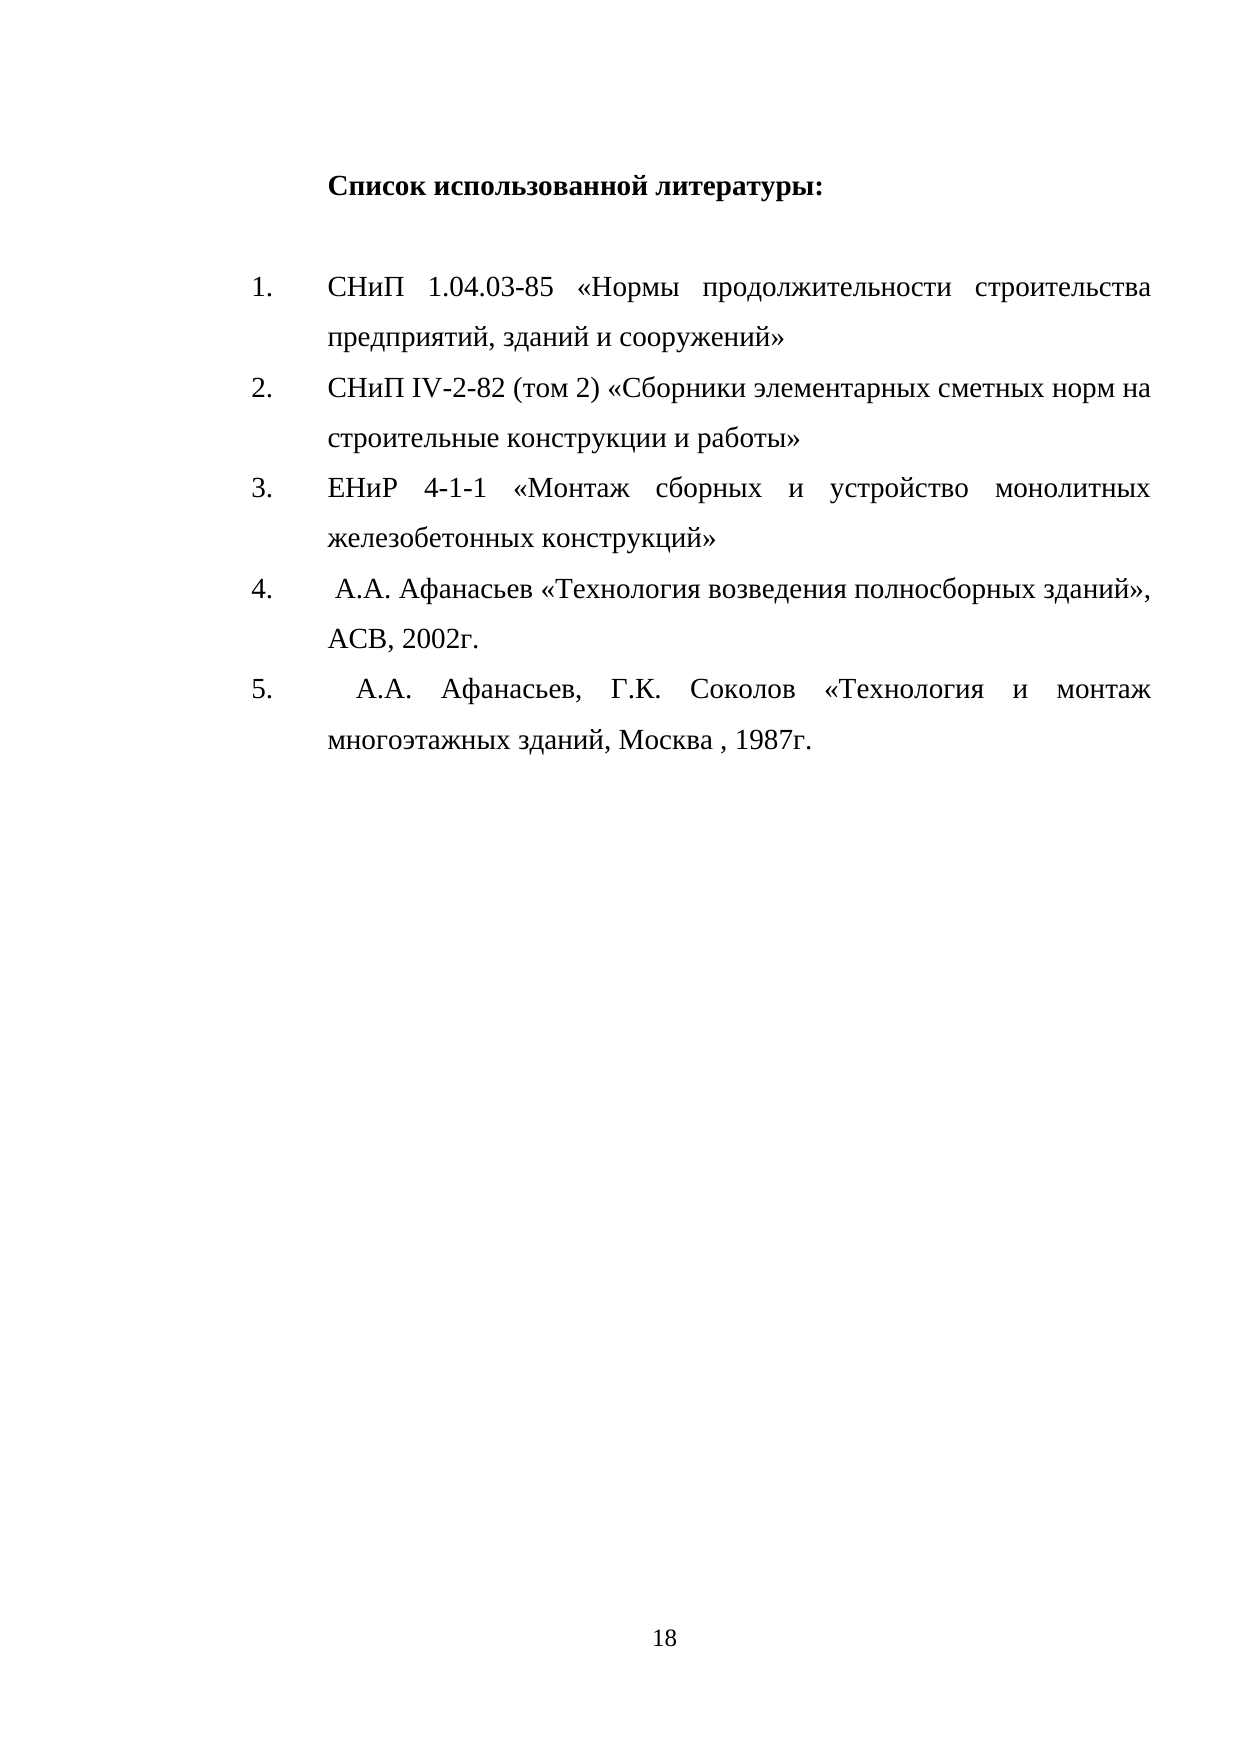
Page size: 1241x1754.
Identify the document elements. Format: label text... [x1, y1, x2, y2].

list ЕНиР 4-1-1 «Монтаж сборных и устройство монолитных железобетонных конструкций» [251, 470, 1152, 554]
list СНиП 1.04.03-85 «Нормы продолжительности строительства предприятий, зданий и сооружений» [251, 269, 1152, 353]
list А.А. Афанасьев «Технология возведения полносборных зданий», АСВ, 2002г. [251, 571, 1152, 655]
list СНиП IV-2-82 (том 2) «Сборники элементарных сметных норм на строительные конструкции и работы» [251, 370, 1152, 453]
text Список использованной литературы: [177, 168, 1152, 202]
list А.А. Афанасьев, Г.К. Соколов «Технология и монтаж многоэтажных зданий, Москва , 1987г. [251, 672, 1152, 755]
